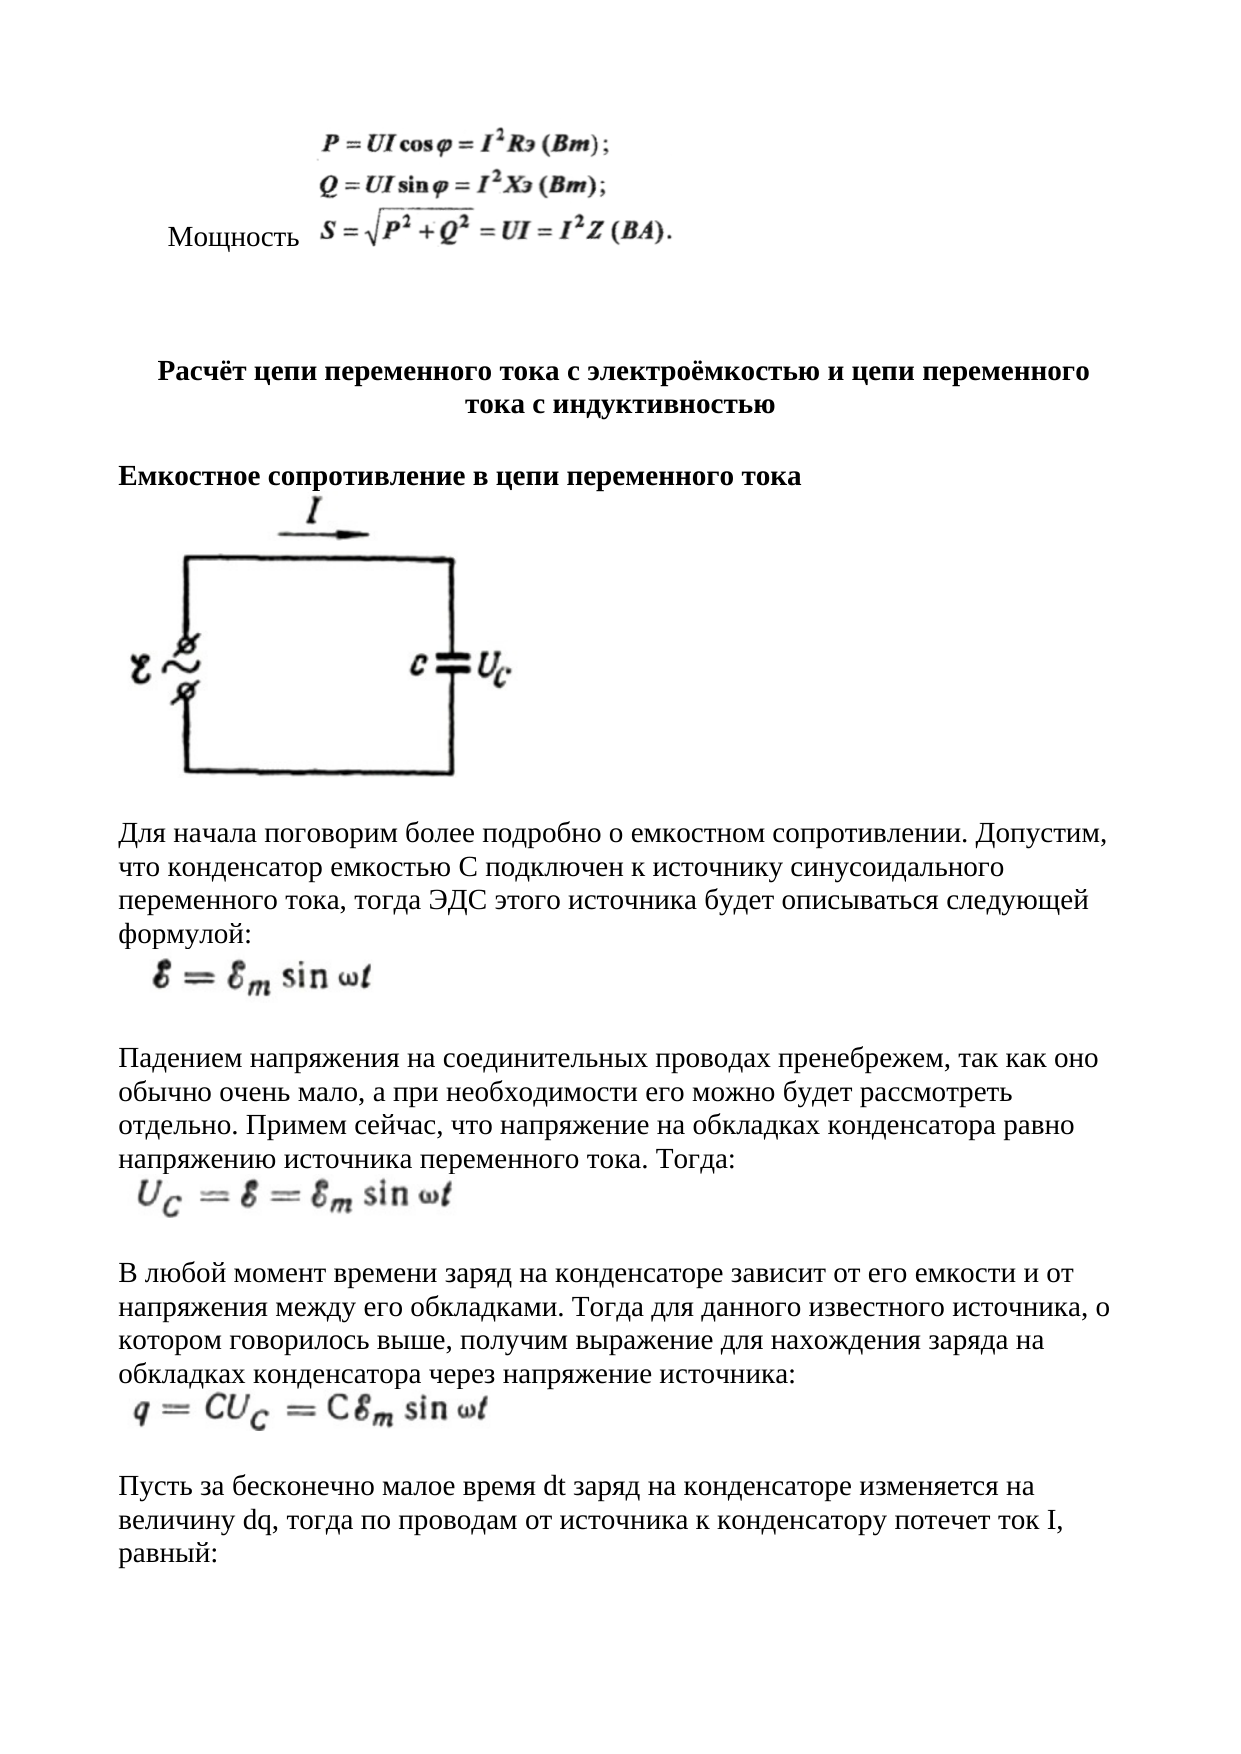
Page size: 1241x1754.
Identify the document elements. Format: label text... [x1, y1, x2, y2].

text Падением напряжения на соединительных проводах пренебрежем, так как оно обычно очень мало, а при необходимости его можно будет рассмотреть отдельно. Примем сейчас, что напряжение на обкладках конденсатора равно напряжению источника переменного тока. Тогда: [118, 1040, 1122, 1174]
text Для начала поговорим более подробно о емкостном сопротивлении. Допустим, что конденсатор емкостью С подключен к источнику синусоидального переменного тока, тогда ЭДС этого источника будет описываться следующей формулой: [118, 815, 1122, 949]
picture [314, 118, 691, 247]
text Расчёт цепи переменного тока с электроёмкостью и цепи переменного тока с индуктивностью [776, 353, 1122, 420]
text Емкостное сопротивление в цепи переменного тока [118, 458, 1122, 491]
text В любой момент времени заряд на конденсаторе зависит от его емкости и от напряжения между его обкладками. Тогда для данного известного источника, о котором говорилось выше, получим выражение для нахождения заряда на обкладках конденсатора через напряжение источника: [118, 1255, 1122, 1389]
picture [118, 1174, 479, 1218]
text Расчёт цепи переменного тока с электроёмкостью и цепи переменного тока с индуктивностью [118, 353, 465, 420]
picture [118, 491, 525, 778]
picture [118, 1389, 515, 1431]
picture [118, 949, 411, 1003]
text Пусть за бесконечно малое время dt заряд на конденсаторе изменяется на величину dq, тогда по проводам от источника к конденсатору потечет ток I, равный: [118, 1468, 1122, 1569]
